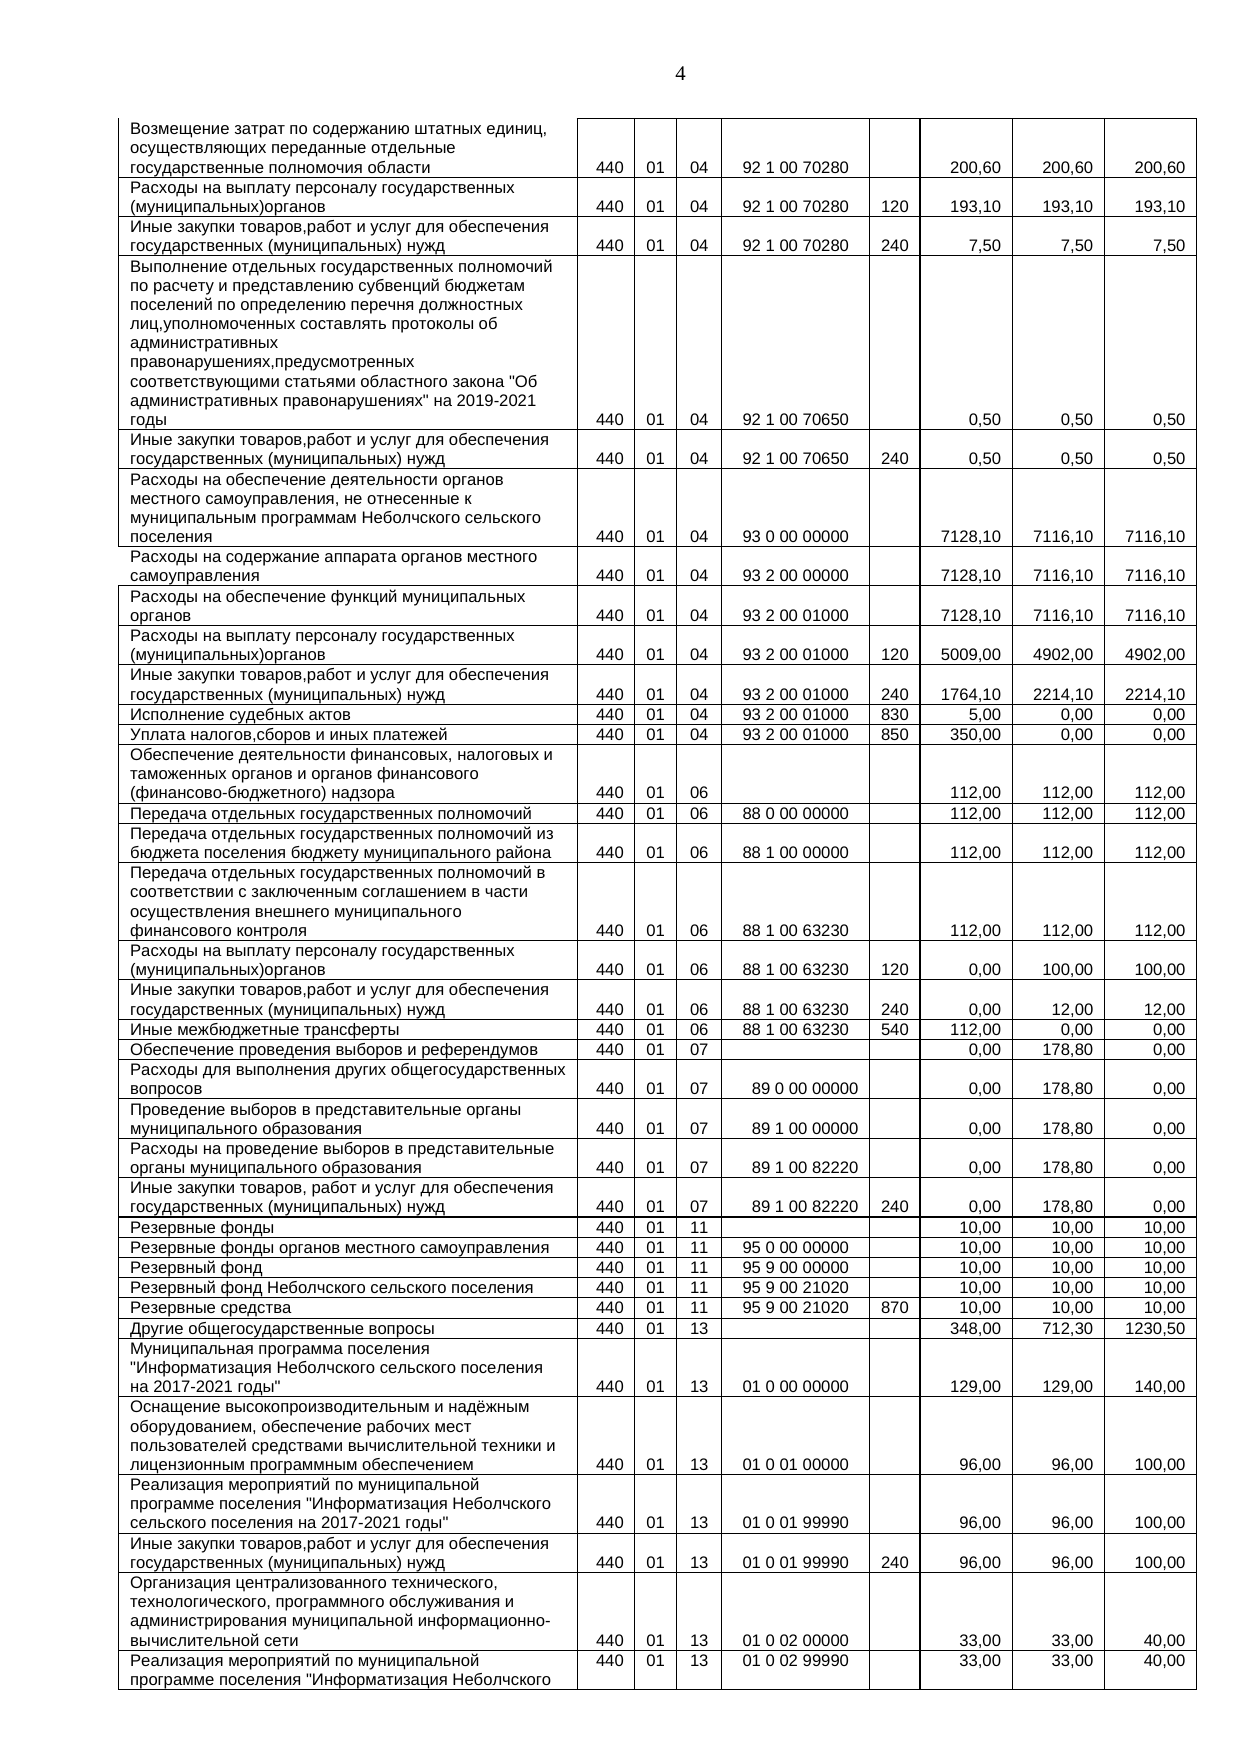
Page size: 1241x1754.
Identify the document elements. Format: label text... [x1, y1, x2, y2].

table_cell Расходы на обеспечение деятельности органов местного самоуправления, не отнесенные к муниципальным программам Неболчского сельского поселения [119, 469, 577, 546]
table_cell 540 [870, 1020, 919, 1039]
table_cell 96,00 [1013, 1397, 1104, 1474]
table_cell 112,00 [921, 745, 1012, 802]
table_cell [870, 1651, 919, 1689]
table_cell 01 [635, 1020, 676, 1039]
table_cell [870, 256, 919, 429]
table_cell 240 [870, 217, 919, 255]
table_cell 0,00 [921, 980, 1012, 1018]
table_cell 348,00 [921, 1319, 1012, 1338]
table_cell 95 9 00 21020 [722, 1278, 869, 1297]
table_cell 92 1 00 70280 [722, 178, 869, 216]
table_cell 01 [635, 1040, 676, 1059]
table_cell 01 [635, 469, 676, 546]
table_cell 01 0 02 00000 [722, 1573, 869, 1649]
table_cell 01 [635, 804, 676, 823]
table_cell 0,00 [921, 941, 1012, 979]
table_cell 01 [635, 547, 676, 585]
table_cell 440 [578, 469, 634, 546]
table_cell 10,00 [921, 1298, 1012, 1317]
table_cell 01 [635, 1278, 676, 1297]
table_cell 33,00 [1013, 1651, 1104, 1689]
table_cell 01 [635, 586, 676, 625]
table_cell [870, 1339, 919, 1396]
table_cell [870, 1278, 919, 1297]
table_cell 01 [635, 1397, 676, 1474]
table_cell 06 [677, 745, 721, 802]
table_cell Иные закупки товаров,работ и услуг для обеспечения государственных (муниципальных) нужд [119, 665, 577, 703]
table_cell 112,00 [1013, 745, 1104, 802]
table_cell 0,50 [1013, 430, 1104, 468]
table_cell 112,00 [921, 824, 1012, 862]
table_cell 178,80 [1013, 1139, 1104, 1177]
table_cell 178,80 [1013, 1040, 1104, 1059]
table_cell 07 [677, 1178, 721, 1216]
table_cell 01 [635, 1319, 676, 1338]
table_cell 04 [677, 586, 721, 625]
table_cell 0,00 [1105, 1060, 1196, 1098]
table_cell 01 [635, 1099, 676, 1138]
table_cell Передача отдельных государственных полномочий в соответствии с заключенным соглашением в части осуществления внешнего муниципального финансового контроля [119, 863, 577, 940]
table_cell 870 [870, 1298, 919, 1317]
table_cell 10,00 [1105, 1238, 1196, 1257]
table_cell 01 [635, 1534, 676, 1572]
table_cell 01 [635, 725, 676, 744]
table_cell 7128,10 [921, 469, 1012, 546]
table_cell 200,60 [1105, 119, 1196, 177]
table_cell Иные закупки товаров,работ и услуг для обеспечения государственных (муниципальных) нужд [119, 217, 577, 255]
table_cell [722, 1319, 869, 1338]
table_cell 07 [677, 1060, 721, 1098]
table_cell 112,00 [921, 804, 1012, 823]
table_cell 178,80 [1013, 1099, 1104, 1138]
table_cell 96,00 [921, 1397, 1012, 1474]
table_cell 06 [677, 804, 721, 823]
table_cell 100,00 [1105, 1397, 1196, 1474]
table_cell 04 [677, 665, 721, 703]
table_cell 440 [578, 725, 634, 744]
table_cell [722, 1040, 869, 1059]
table_cell 100,00 [1105, 941, 1196, 979]
table_cell 11 [677, 1298, 721, 1317]
table_cell Расходы для выполнения других общегосударственных вопросов [119, 1060, 577, 1098]
table_cell [870, 1040, 919, 1059]
table_cell 01 [635, 745, 676, 802]
table_cell [722, 745, 869, 802]
table_cell 11 [677, 1218, 721, 1237]
table_cell 200,60 [1013, 119, 1104, 177]
table_cell [870, 469, 919, 546]
table_cell 440 [578, 1475, 634, 1532]
table_cell [870, 1573, 919, 1649]
table_cell 88 1 00 63230 [722, 980, 869, 1018]
table_cell 33,00 [921, 1573, 1012, 1649]
table_cell [870, 119, 919, 177]
table_cell 95 9 00 00000 [722, 1258, 869, 1277]
table_cell 2214,10 [1105, 665, 1196, 703]
table_cell 440 [578, 1178, 634, 1216]
table_cell 7,50 [921, 217, 1012, 255]
table_cell 13 [677, 1319, 721, 1338]
table_cell 96,00 [1013, 1534, 1104, 1572]
table_cell [870, 1238, 919, 1257]
table_cell Другие общегосударственные вопросы [119, 1319, 577, 1338]
table_cell 10,00 [921, 1218, 1012, 1237]
table_cell 10,00 [1013, 1298, 1104, 1317]
table_cell Расходы на выплату персоналу государственных (муниципальных)органов [119, 941, 577, 979]
table_cell 10,00 [1105, 1278, 1196, 1297]
table_cell 11 [677, 1238, 721, 1257]
table_cell 01 0 01 00000 [722, 1397, 869, 1474]
table_cell 11 [677, 1258, 721, 1277]
table_cell [870, 1475, 919, 1532]
table_cell 01 [635, 1139, 676, 1177]
table_cell 0,00 [921, 1060, 1012, 1098]
table_cell 129,00 [921, 1339, 1012, 1396]
table_cell 7116,10 [1105, 547, 1196, 585]
table_cell 01 [635, 1178, 676, 1216]
table_cell Резервный фонд Неболчского сельского поселения [119, 1278, 577, 1297]
table_cell 440 [578, 1020, 634, 1039]
table_cell Реализация мероприятий по муниципальной программе поселения "Информатизация Неболчского сельского поселения на 2017-2021 годы" [119, 1475, 577, 1532]
table_cell [870, 1397, 919, 1474]
table_cell 7116,10 [1013, 547, 1104, 585]
table_cell 2214,10 [1013, 665, 1104, 703]
table_cell 12,00 [1105, 980, 1196, 1018]
table_cell 440 [578, 1651, 634, 1689]
table_cell 01 0 00 00000 [722, 1339, 869, 1396]
table_cell 0,00 [921, 1099, 1012, 1138]
table_cell Иные закупки товаров,работ и услуг для обеспечения государственных (муниципальных) нужд [119, 1534, 577, 1572]
table_cell Проведение выборов в представительные органы муниципального образования [119, 1099, 577, 1138]
table_cell Расходы на обеспечение функций муниципальных органов [119, 586, 577, 625]
table_cell 01 [635, 430, 676, 468]
table_cell 440 [578, 119, 634, 177]
table_cell 06 [677, 824, 721, 862]
table_cell 4902,00 [1013, 626, 1104, 664]
table_cell 112,00 [921, 863, 1012, 940]
table_cell 7,50 [1013, 217, 1104, 255]
table_cell 10,00 [1105, 1298, 1196, 1317]
table_cell 440 [578, 941, 634, 979]
table_cell 440 [578, 1298, 634, 1317]
table_cell 07 [677, 1139, 721, 1177]
table_cell 7116,10 [1013, 586, 1104, 625]
table_cell 89 1 00 82220 [722, 1178, 869, 1216]
table_cell 140,00 [1105, 1339, 1196, 1396]
table_cell 7128,10 [921, 547, 1012, 585]
table_cell 01 [635, 1339, 676, 1396]
table_cell 10,00 [1013, 1238, 1104, 1257]
table_cell [870, 547, 919, 585]
table_cell 0,50 [921, 430, 1012, 468]
table_cell 830 [870, 705, 919, 724]
table_cell 93 2 00 01000 [722, 665, 869, 703]
table_cell 7,50 [1105, 217, 1196, 255]
table_cell 193,10 [1013, 178, 1104, 216]
table_cell 04 [677, 705, 721, 724]
table_cell 440 [578, 586, 634, 625]
table_cell 12,00 [1013, 980, 1104, 1018]
table_cell 88 1 00 63230 [722, 941, 869, 979]
table_cell 120 [870, 626, 919, 664]
table_cell Расходы на выплату персоналу государственных (муниципальных)органов [119, 626, 577, 664]
table_cell 88 1 00 00000 [722, 824, 869, 862]
table_cell 92 1 00 70650 [722, 430, 869, 468]
table_cell 440 [578, 1258, 634, 1277]
table_cell Возмещение затрат по содержанию штатных единиц, осуществляющих переданные отдельные государственные полномочия области [119, 118, 577, 177]
table_cell 712,30 [1013, 1319, 1104, 1338]
table_cell 440 [578, 1319, 634, 1338]
table_cell 7128,10 [921, 586, 1012, 625]
table_cell 07 [677, 1099, 721, 1138]
table_cell Передача отдельных государственных полномочий [119, 804, 577, 823]
table_cell 440 [578, 1573, 634, 1649]
table_cell 0,00 [1105, 705, 1196, 724]
table_cell 01 0 01 99990 [722, 1534, 869, 1572]
table_cell 178,80 [1013, 1178, 1104, 1216]
table_cell 0,00 [921, 1139, 1012, 1177]
table_cell 01 [635, 863, 676, 940]
table_cell 440 [578, 1040, 634, 1059]
table_cell 04 [677, 725, 721, 744]
table_cell 01 [635, 1238, 676, 1257]
table_cell 01 [635, 1475, 676, 1532]
table_cell 33,00 [921, 1651, 1012, 1689]
table_cell Иные закупки товаров,работ и услуг для обеспечения государственных (муниципальных) нужд [119, 980, 577, 1018]
table_cell 01 [635, 1258, 676, 1277]
table_cell 04 [677, 119, 721, 177]
table_cell Уплата налогов,сборов и иных платежей [119, 725, 577, 744]
table_cell 7116,10 [1105, 469, 1196, 546]
table_cell 440 [578, 665, 634, 703]
table_cell Обеспечение деятельности финансовых, налоговых и таможенных органов и органов финансового (финансово-бюджетного) надзора [119, 745, 577, 802]
table_cell 440 [578, 1139, 634, 1177]
table_cell 04 [677, 256, 721, 429]
table_cell 0,00 [1105, 1139, 1196, 1177]
table_cell 0,50 [1105, 256, 1196, 429]
table_cell 10,00 [1013, 1258, 1104, 1277]
table_cell 440 [578, 256, 634, 429]
table_cell Резервный фонд [119, 1258, 577, 1277]
table_cell 92 1 00 70650 [722, 256, 869, 429]
table_cell 100,00 [1105, 1475, 1196, 1532]
table_cell 93 2 00 01000 [722, 586, 869, 625]
table_cell Расходы на проведение выборов в представительные органы муниципального образования [119, 1139, 577, 1177]
table_cell 96,00 [921, 1534, 1012, 1572]
table_cell 88 1 00 63230 [722, 1020, 869, 1039]
table_cell 7116,10 [1013, 469, 1104, 546]
table_cell 10,00 [1105, 1258, 1196, 1277]
table_cell 93 2 00 01000 [722, 705, 869, 724]
table_cell 07 [677, 1040, 721, 1059]
table_cell Расходы на содержание аппарата органов местного самоуправления [119, 547, 577, 585]
table_cell 0,50 [1105, 430, 1196, 468]
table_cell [119, 1651, 577, 1689]
table_cell 04 [677, 626, 721, 664]
table_cell 440 [578, 1397, 634, 1474]
table_cell 5009,00 [921, 626, 1012, 664]
table_cell 440 [578, 547, 634, 585]
table_cell [870, 1099, 919, 1138]
table_cell 100,00 [1013, 941, 1104, 979]
table_cell 440 [578, 705, 634, 724]
table_cell 04 [677, 469, 721, 546]
table_cell 440 [578, 430, 634, 468]
table_cell 04 [677, 547, 721, 585]
table_cell 0,00 [1105, 1020, 1196, 1039]
table_cell 06 [677, 1020, 721, 1039]
table_cell 06 [677, 863, 721, 940]
table_cell 120 [870, 941, 919, 979]
table_cell 11 [677, 1278, 721, 1297]
table_cell Муниципальная программа поселения "Информатизация Неболчского сельского поселения на 2017-2021 годы" [119, 1339, 577, 1396]
table_cell 01 [635, 1218, 676, 1237]
table_cell 93 2 00 01000 [722, 626, 869, 664]
table_cell 0,00 [921, 1178, 1012, 1216]
table_cell 01 [635, 941, 676, 979]
table_cell [870, 745, 919, 802]
table_cell 89 1 00 00000 [722, 1099, 869, 1138]
table_cell 01 [635, 824, 676, 862]
table_cell 92 1 00 70280 [722, 217, 869, 255]
table_cell 01 [635, 119, 676, 177]
table_cell Иные межбюджетные трансферты [119, 1020, 577, 1039]
table_cell 10,00 [921, 1238, 1012, 1257]
table_cell Обеспечение проведения выборов и референдумов [119, 1040, 577, 1059]
table_cell Передача отдельных государственных полномочий из бюджета поселения бюджету муниципального района [119, 824, 577, 862]
table_cell 440 [578, 804, 634, 823]
table_cell 440 [578, 1060, 634, 1098]
table_cell 93 2 00 01000 [722, 725, 869, 744]
table_cell 89 1 00 82220 [722, 1139, 869, 1177]
table_cell 200,60 [921, 119, 1012, 177]
table_cell 240 [870, 980, 919, 1018]
table_cell Резервные фонды [119, 1218, 577, 1237]
table_cell 01 [635, 178, 676, 216]
table_cell 04 [677, 217, 721, 255]
table_cell 10,00 [1105, 1218, 1196, 1237]
table_cell 240 [870, 665, 919, 703]
table_cell 0,00 [1105, 725, 1196, 744]
table_cell 95 0 00 00000 [722, 1238, 869, 1257]
table_cell 93 0 00 00000 [722, 469, 869, 546]
table_cell Оснащение высокопроизводительным и надёжным оборудованием, обеспечение рабочих мест пользователей средствами вычислительной техники и лицензионным программным обеспечением [119, 1397, 577, 1474]
table_cell 89 0 00 00000 [722, 1060, 869, 1098]
table_cell 440 [578, 863, 634, 940]
table_cell [870, 1060, 919, 1098]
table_cell 13 [677, 1339, 721, 1396]
table_cell 112,00 [921, 1020, 1012, 1039]
table_cell 13 [677, 1651, 721, 1689]
table_cell 129,00 [1013, 1339, 1104, 1396]
table_cell Резервные средства [119, 1298, 577, 1317]
table_cell 01 [635, 256, 676, 429]
table_cell 13 [677, 1397, 721, 1474]
table_cell 95 9 00 21020 [722, 1298, 869, 1317]
table_cell [870, 863, 919, 940]
table_cell 01 [635, 1573, 676, 1649]
table_cell 06 [677, 980, 721, 1018]
table_cell 350,00 [921, 725, 1012, 744]
table_cell 178,80 [1013, 1060, 1104, 1098]
table_cell 440 [578, 1218, 634, 1237]
table_cell [870, 1218, 919, 1237]
table_cell 92 1 00 70280 [722, 119, 869, 177]
table_cell 240 [870, 1534, 919, 1572]
table_cell 88 1 00 63230 [722, 863, 869, 940]
table_cell 193,10 [921, 178, 1012, 216]
table_cell 5,00 [921, 705, 1012, 724]
table_cell 850 [870, 725, 919, 744]
table_cell 0,00 [1013, 705, 1104, 724]
table_cell Расходы на выплату персоналу государственных (муниципальных)органов [119, 178, 577, 216]
table_cell 93 2 00 00000 [722, 547, 869, 585]
table_cell Организация централизованного технического, технологического, программного обслуживания и администрирования муниципальной информационно- вычислительной сети [119, 1573, 577, 1649]
table_cell 01 [635, 1298, 676, 1317]
table_cell [870, 804, 919, 823]
table_cell 33,00 [1013, 1573, 1104, 1649]
table_cell 1230,50 [1105, 1319, 1196, 1338]
table_cell 01 [635, 980, 676, 1018]
table_cell 0,00 [1013, 725, 1104, 744]
table_cell [870, 586, 919, 625]
table_cell 440 [578, 178, 634, 216]
table_cell 01 [635, 1060, 676, 1098]
table_cell 13 [677, 1475, 721, 1532]
table_cell 01 [635, 217, 676, 255]
table_cell 01 [635, 705, 676, 724]
table_cell 0,50 [921, 256, 1012, 429]
table_cell 10,00 [1013, 1278, 1104, 1297]
table_cell 112,00 [1105, 824, 1196, 862]
table_cell 10,00 [921, 1278, 1012, 1297]
table_cell 440 [578, 626, 634, 664]
table_cell 0,00 [1105, 1040, 1196, 1059]
table_cell 0,00 [1013, 1020, 1104, 1039]
table_cell 0,00 [1105, 1178, 1196, 1216]
table_cell 96,00 [921, 1475, 1012, 1532]
table_cell 01 0 01 99990 [722, 1475, 869, 1532]
table_cell 440 [578, 1099, 634, 1138]
table_cell 440 [578, 980, 634, 1018]
table_cell Иные закупки товаров, работ и услуг для обеспечения государственных (муниципальных) нужд [119, 1178, 577, 1216]
table_cell 440 [578, 745, 634, 802]
table_cell 0,50 [1013, 256, 1104, 429]
table_cell 1764,10 [921, 665, 1012, 703]
table_cell 04 [677, 430, 721, 468]
table_cell [870, 824, 919, 862]
table_cell 440 [578, 1534, 634, 1572]
table_cell 01 [635, 1651, 676, 1689]
table_cell 0,00 [1105, 1099, 1196, 1138]
table_cell 112,00 [1105, 804, 1196, 823]
table_cell 112,00 [1013, 804, 1104, 823]
table_cell 440 [578, 1339, 634, 1396]
table_cell 01 [635, 665, 676, 703]
table_cell 4902,00 [1105, 626, 1196, 664]
table_cell 7116,10 [1105, 586, 1196, 625]
table_cell Выполнение отдельных государственных полномочий по расчету и представлению субвенций бюджетам поселений по определению перечня должностных лиц,уполномоченных составлять протоколы об административных правонарушениях,предусмотренных соответствующими статьями областного закона "Об административных правонарушениях" на 2019-2021 годы [119, 256, 577, 429]
table_cell 40,00 [1105, 1573, 1196, 1649]
table_cell 96,00 [1013, 1475, 1104, 1532]
table_cell 112,00 [1013, 824, 1104, 862]
table_cell [870, 1139, 919, 1177]
table_cell 240 [870, 1178, 919, 1216]
table_cell 112,00 [1013, 863, 1104, 940]
table_cell 440 [578, 217, 634, 255]
table_cell 100,00 [1105, 1534, 1196, 1572]
table_cell 88 0 00 00000 [722, 804, 869, 823]
table_cell Исполнение судебных актов [119, 705, 577, 724]
table_cell 193,10 [1105, 178, 1196, 216]
table_cell 0,00 [921, 1040, 1012, 1059]
table_cell 120 [870, 178, 919, 216]
table_cell Иные закупки товаров,работ и услуг для обеспечения государственных (муниципальных) нужд [119, 430, 577, 468]
table_cell 112,00 [1105, 745, 1196, 802]
table_cell 40,00 [1105, 1651, 1196, 1689]
table_cell [870, 1258, 919, 1277]
table_cell 01 0 02 99990 [722, 1651, 869, 1689]
table_cell 04 [677, 178, 721, 216]
table_cell 13 [677, 1573, 721, 1649]
table_cell 440 [578, 824, 634, 862]
table_cell 440 [578, 1278, 634, 1297]
table_cell 10,00 [1013, 1218, 1104, 1237]
table_cell [722, 1218, 869, 1237]
table_cell 13 [677, 1534, 721, 1572]
table_cell 10,00 [921, 1258, 1012, 1277]
table_cell [870, 1319, 919, 1338]
table_cell 440 [578, 1238, 634, 1257]
table_cell 01 [635, 626, 676, 664]
table_cell 112,00 [1105, 863, 1196, 940]
table_cell 06 [677, 941, 721, 979]
table_cell Резервные фонды органов местного самоуправления [119, 1238, 577, 1257]
table_cell 240 [870, 430, 919, 468]
